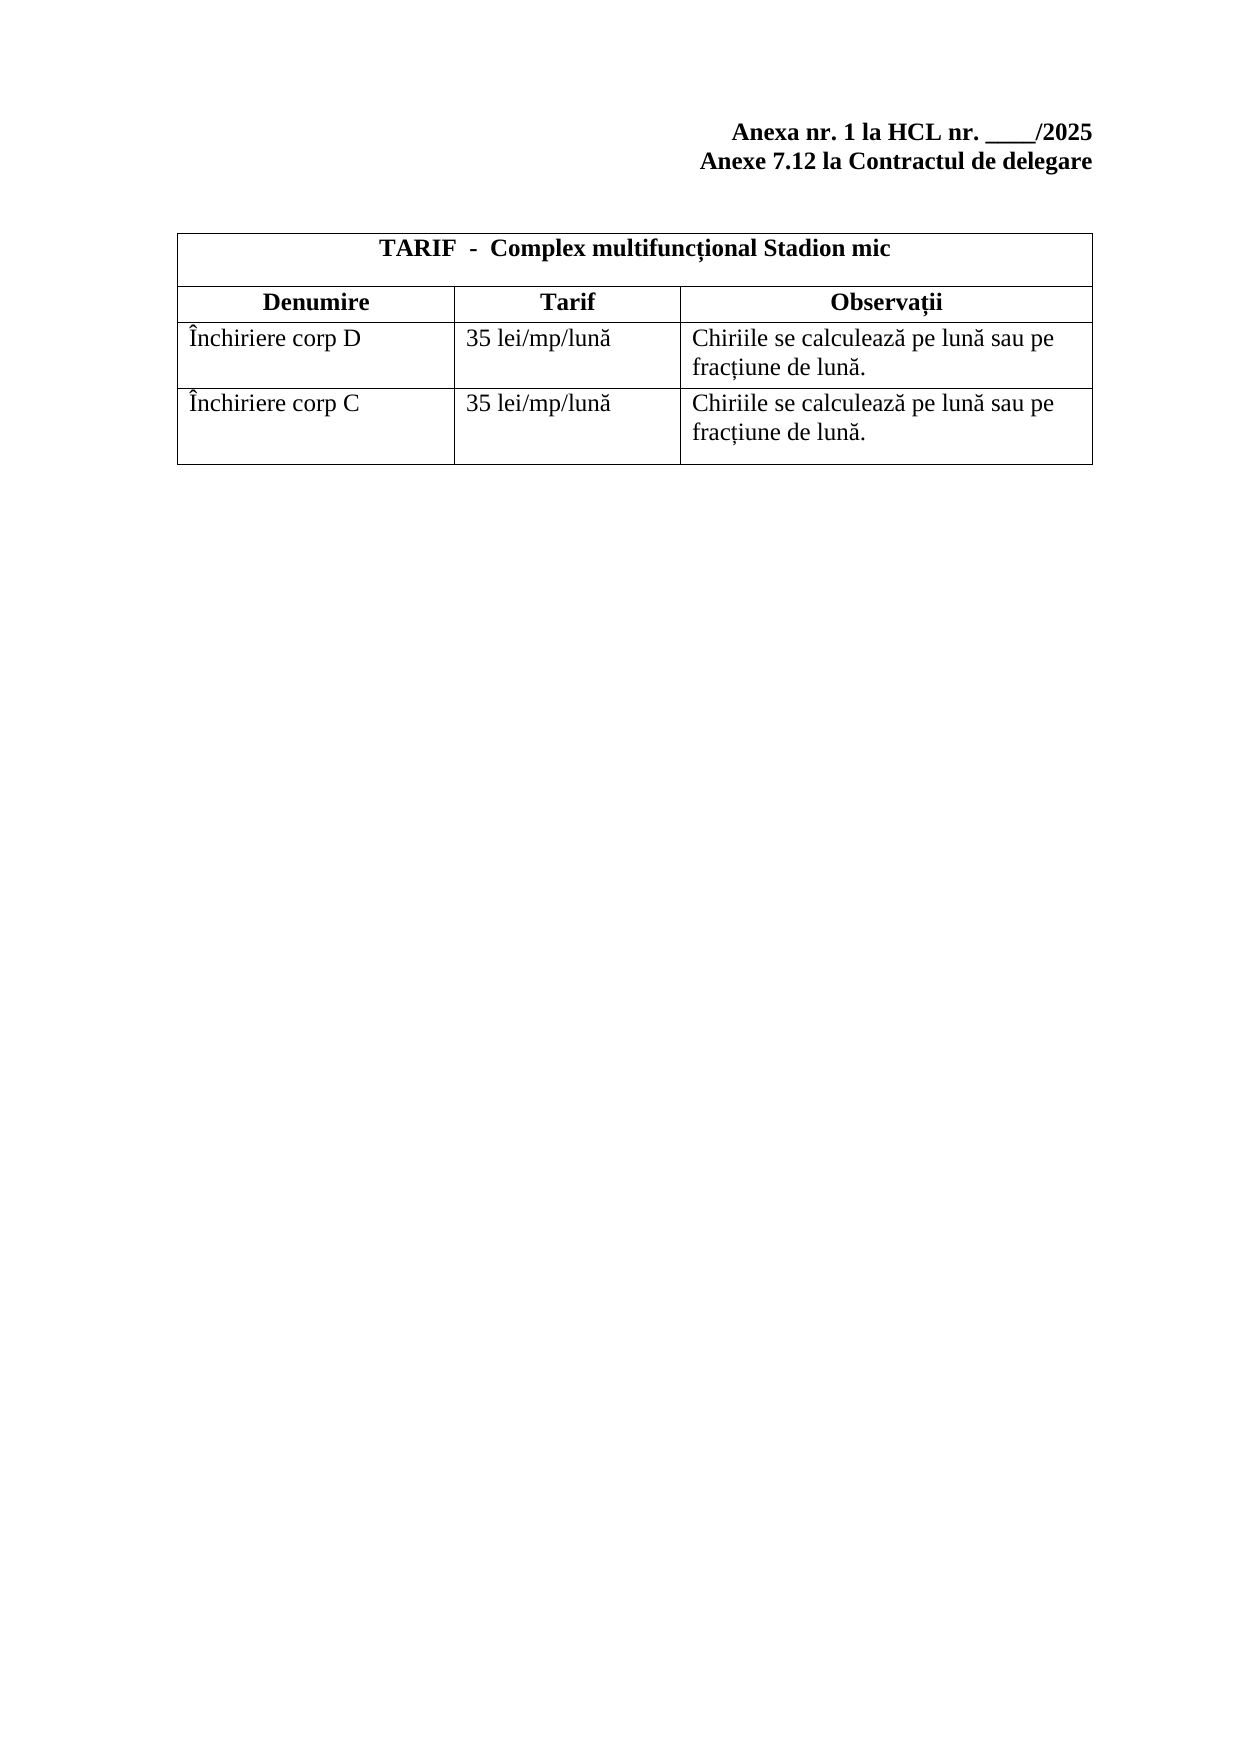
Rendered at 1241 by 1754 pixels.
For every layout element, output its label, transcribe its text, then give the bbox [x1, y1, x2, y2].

text Anexe 7.12 la Contractul de delegare [177, 146, 1092, 175]
table_cell 35 lei/mp/lună [455, 323, 680, 387]
table_cell Închiriere corp D [178, 323, 454, 387]
table_cell 35 lei/mp/lună [455, 389, 680, 464]
table_cell Chiriile se calculează pe lună sau pe fracțiune de lună. [681, 323, 1092, 387]
table_cell Chiriile se calculează pe lună sau pe fracțiune de lună. [681, 389, 1092, 464]
text Anexa nr. 1 la HCL nr. ____/2025 [177, 117, 1092, 146]
table_cell Închiriere corp C [178, 389, 454, 464]
table_cell Denumire [178, 287, 454, 322]
table_cell Observații [681, 287, 1092, 322]
table_cell Tarif [455, 287, 680, 322]
table_header TARIF - Complex multifuncțional Stadion mic [178, 234, 1092, 286]
